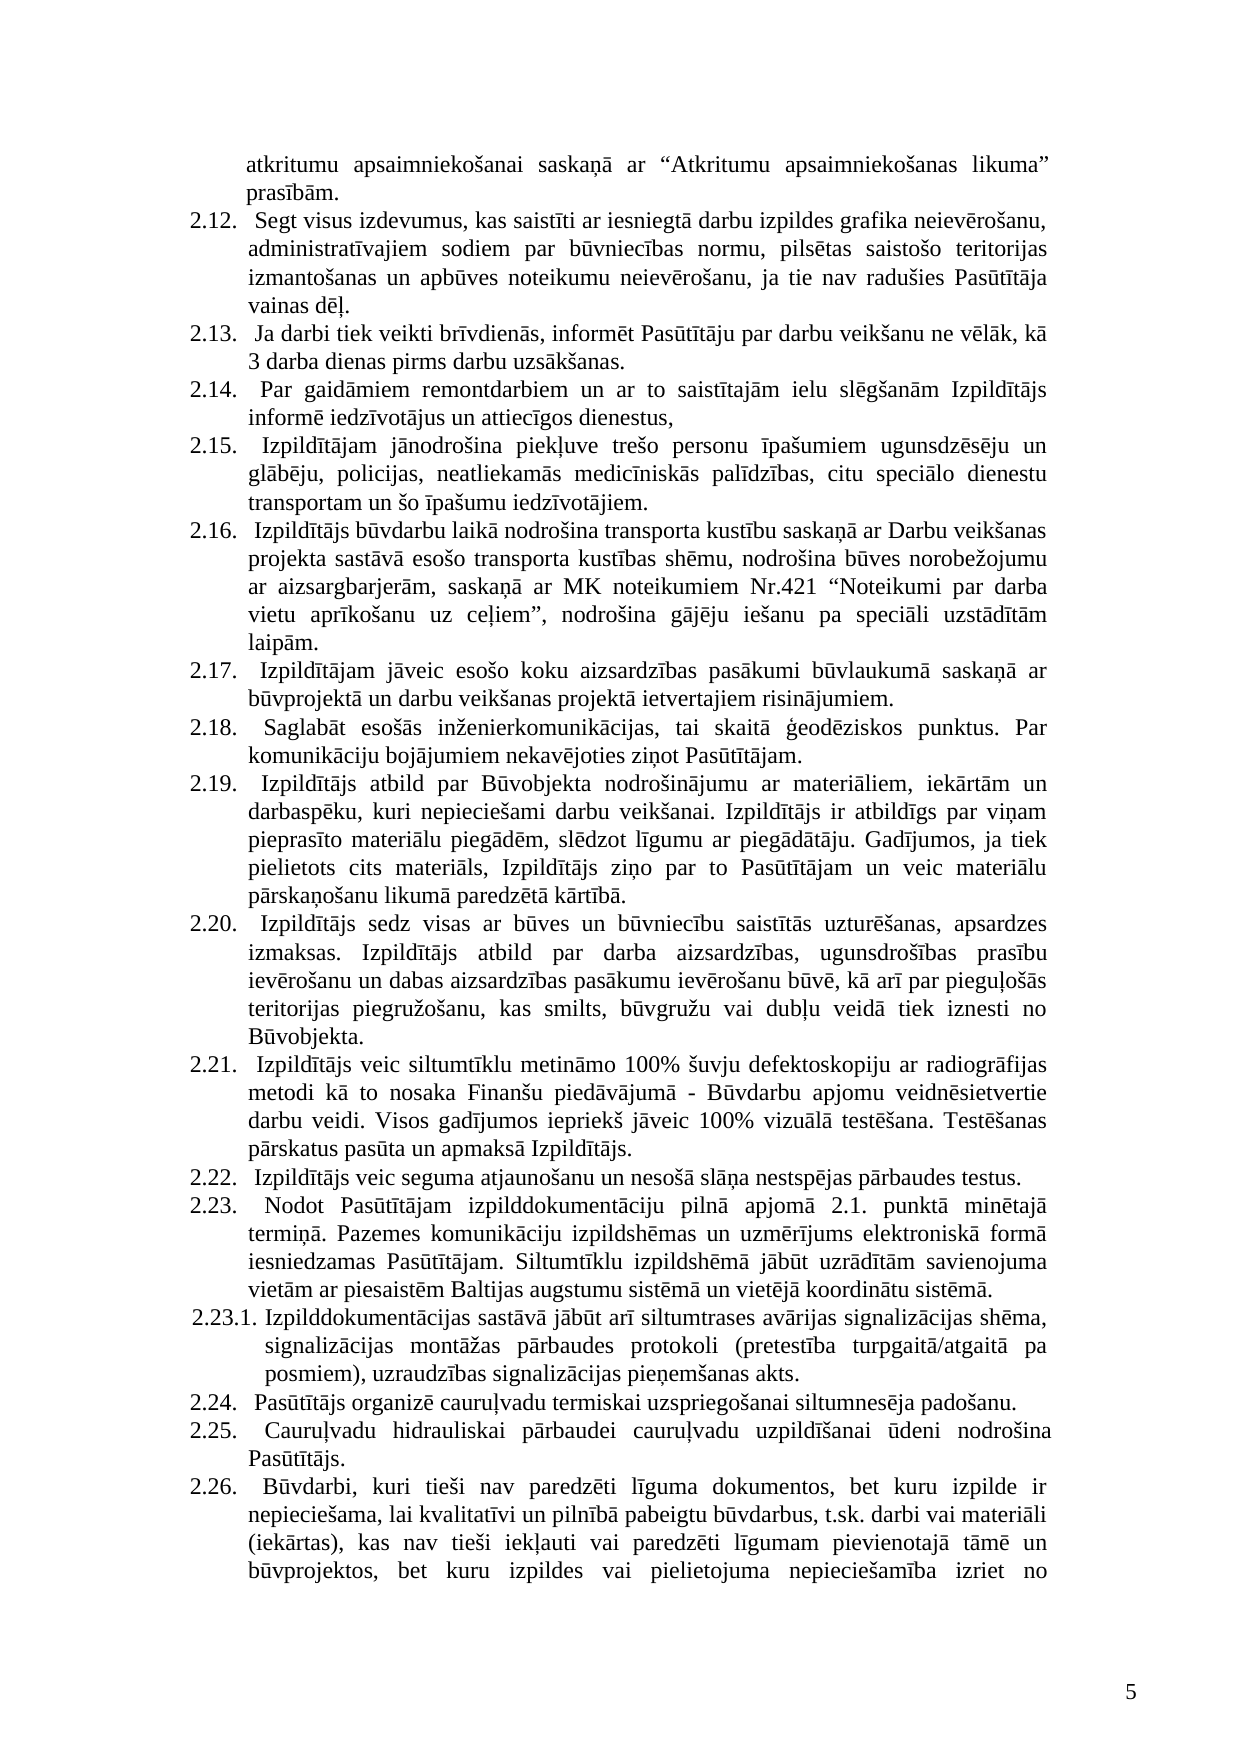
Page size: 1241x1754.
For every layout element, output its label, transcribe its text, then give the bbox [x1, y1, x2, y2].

list Segt visus izdevumus, kas saistīti ar iesniegtā darbu izpildes grafika neievērošanu, administratīvajiem sodiem par būvniecības normu, pilsētas saistošo teritorijas izmantošanas un apbūves noteikumu neievērošanu, ja tie nav radušies Pasūtītāja vainas dēļ. [189, 206, 1048, 319]
list Ja darbi tiek veikti brīvdienās, informēt Pasūtītāju par darbu veikšanu ne vēlāk, kā 3 darba dienas pirms darbu uzsākšanas. [189, 319, 1048, 375]
list Izpildītājam jānodrošina piekļuve trešo personu īpašumiem ugunsdzēsēju un glābēju, policijas, neatliekamās medicīniskās palīdzības, citu speciālo dienestu transportam un šo īpašumu iedzīvotājiem. [189, 431, 1048, 516]
list Izpildītājs veic seguma atjaunošanu un nesošā slāņa nestspējas pārbaudes testus. [189, 1162, 1048, 1191]
list Izpildītājs būvdarbu laikā nodrošina transporta kustību saskaņā ar Darbu veikšanas projekta sastāvā esošo transporta kustības shēmu, nodrošina būves norobežojumu ar aizsargbarjerām, saskaņā ar MK noteikumiem Nr.421 “Noteikumi par darba vietu aprīkošanu uz ceļiem”, nodrošina gājēju iešanu pa speciāli uzstādītām laipām. [189, 516, 1048, 656]
list Izpildītājs sedz visas ar būves un būvniecību saistītās uzturēšanas, apsardzes izmaksas. Izpildītājs atbild par darba aizsardzības, ugunsdrošības prasību ievērošanu un dabas aizsardzības pasākumu ievērošanu būvē, kā arī par pieguļošās teritorijas piegružošanu, kas smilts, būvgružu vai dubļu veidā tiek iznesti no Būvobjekta. [189, 909, 1048, 1050]
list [189, 150, 1051, 206]
list Nodot Pasūtītājam izpilddokumentāciju pilnā apjomā 2.1. punktā minētajā termiņā. Pazemes komunikāciju izpildshēmas un uzmērījums elektroniskā formā iesniedzamas Pasūtītājam. Siltumtīklu izpildshēmā jābūt uzrādītām savienojuma vietām ar piesaistēm Baltijas augstumu sistēmā un vietējā koordinātu sistēmā. [189, 1191, 1048, 1303]
list Izpildītājam jāveic esošo koku aizsardzības pasākumi būvlaukumā saskaņā ar būvprojektā un darbu veikšanas projektā ietvertajiem risinājumiem. [189, 656, 1048, 712]
list Par gaidāmiem remontdarbiem un ar to saistītajām ielu slēgšanām Izpildītājs informē iedzīvotājus un attiecīgos dienestus, [189, 375, 1048, 431]
list Saglabāt esošās inženierkomunikācijas, tai skaitā ģeodēziskos punktus. Par komunikāciju bojājumiem nekavējoties ziņot Pasūtītājam. [189, 712, 1048, 769]
list Izpilddokumentācijas sastāvā jābūt arī siltumtrases avārijas signalizācijas shēma, signalizācijas montāžas pārbaudes protokoli (pretestība turpgaitā/atgaitā pa posmiem), uzraudzības signalizācijas pieņemšanas akts. [192, 1303, 1048, 1387]
list Pasūtītājs organizē cauruļvadu termiskai uzspriegošanai siltumnesēja padošanu. [189, 1387, 1053, 1416]
list Cauruļvadu hidrauliskai pārbaudei cauruļvadu uzpildīšanai ūdeni nodrošina Pasūtītājs. [189, 1416, 1053, 1472]
list Izpildītājs veic siltumtīklu metināmo 100% šuvju defektoskopiju ar radiogrāfijas metodi kā to nosaka Finanšu piedāvājumā - Būvdarbu apjomu veidnēsietvertie darbu veidi. Visos gadījumos iepriekš jāveic 100% vizuālā testēšana. Testēšanas pārskatus pasūta un apmaksā Izpildītājs. [189, 1050, 1048, 1162]
list Izpildītājs atbild par Būvobjekta nodrošinājumu ar materiāliem, iekārtām un darbaspēku, kuri nepieciešami darbu veikšanai. Izpildītājs ir atbildīgs par viņam pieprasīto materiālu piegādēm, slēdzot līgumu ar piegādātāju. Gadījumos, ja tiek pielietots cits materiāls, Izpildītājs ziņo par to Pasūtītājam un veic materiālu pārskaņošanu likumā paredzētā kārtībā. [189, 769, 1048, 909]
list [189, 1472, 1048, 1584]
